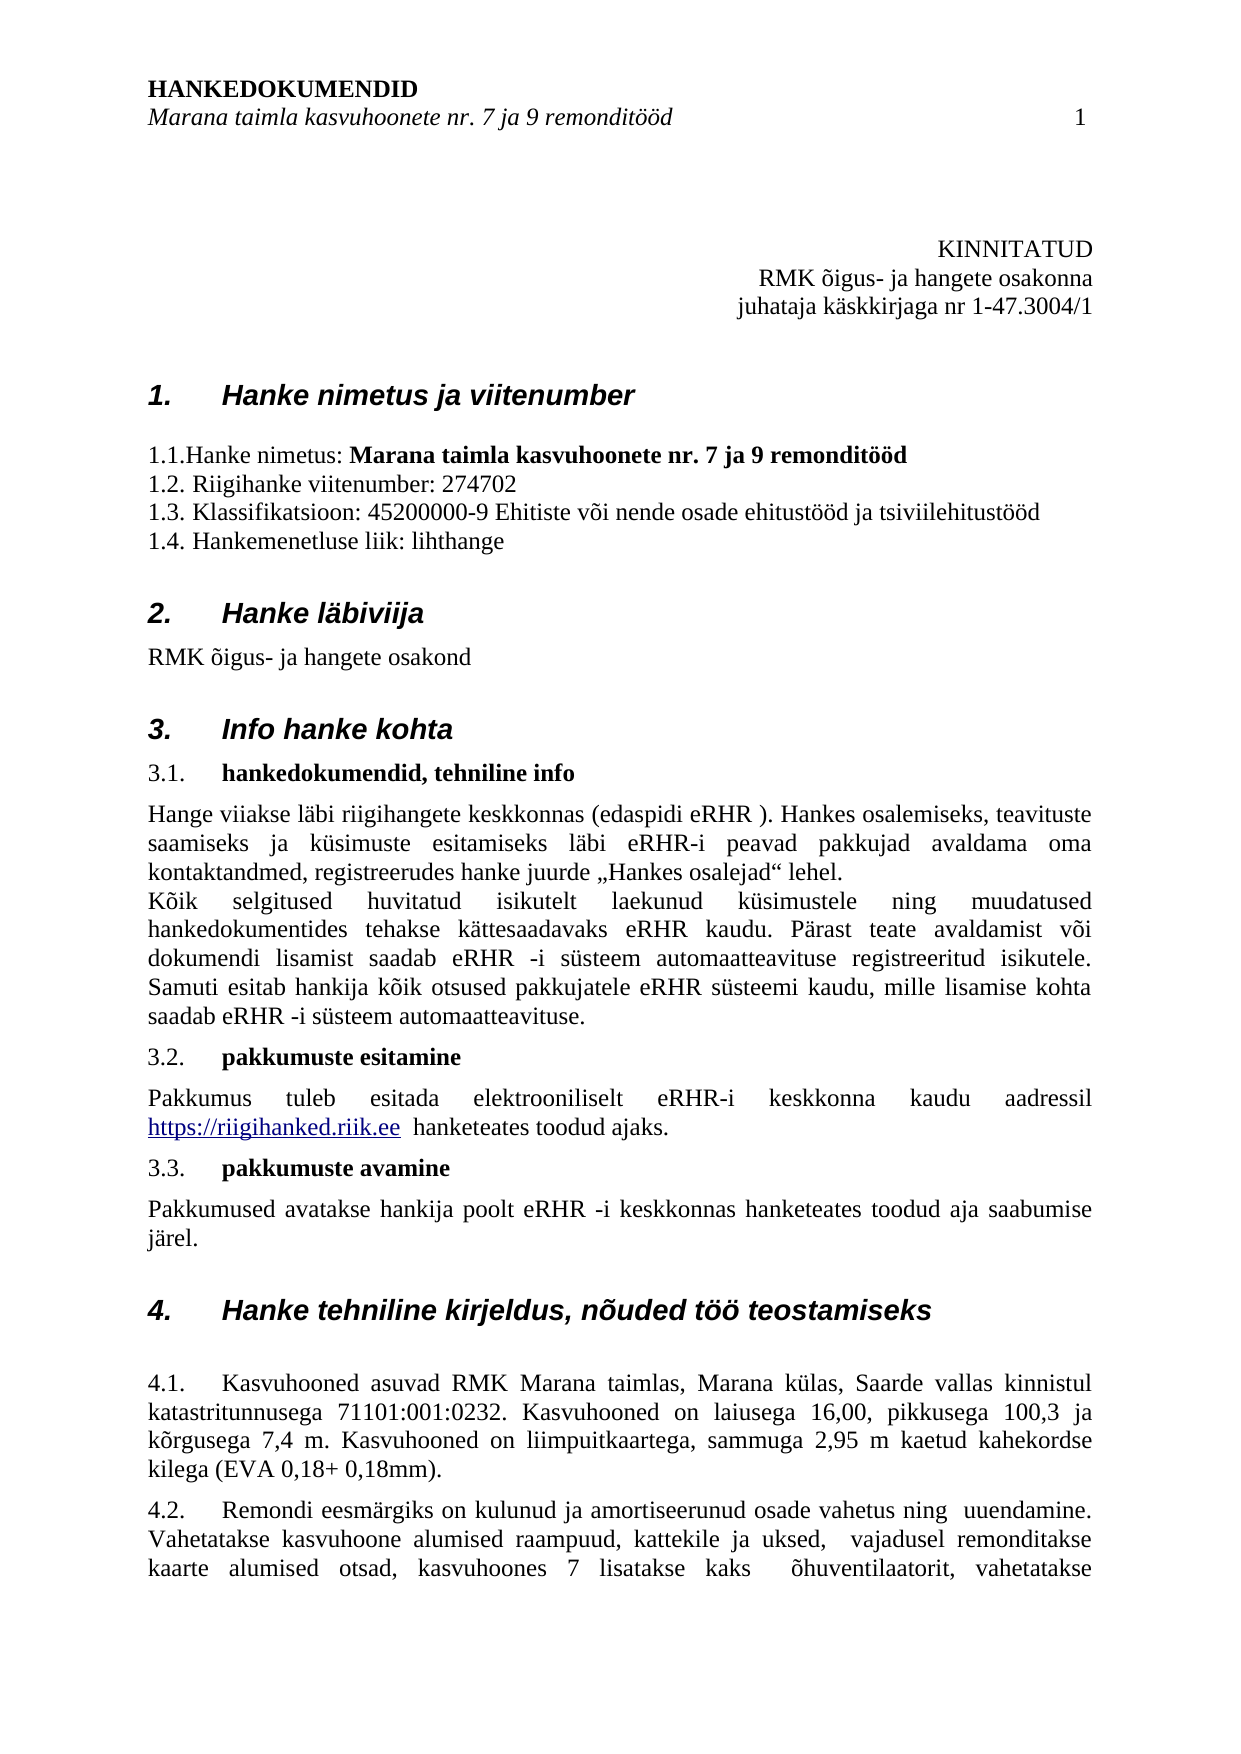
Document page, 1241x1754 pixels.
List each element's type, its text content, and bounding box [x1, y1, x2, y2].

subtitle pakkumuste avamine [148, 1153, 1093, 1182]
list Klassifikatsioon: 45200000-9 Ehitiste või nende osade ehitustööd ja tsiviilehitustööd [148, 497, 1093, 526]
text KINNITATUD [148, 234, 1093, 263]
subtitle Hanke nimetus ja viitenumber [148, 378, 1093, 411]
list Kasvuhooned asuvad RMK Marana taimlas, Marana külas, Saarde vallas kinnistul katastritunnusega 71101:001:0232. Kasvuhooned on laiusega 16,00, pikkusega 100,3 ja kõrgusega 7,4 m. Kasvuhooned on liimpuitkaartega, sammuga 2,95 m kaetud kahekordse kilega (EVA 0,18+ 0,18mm). [148, 1368, 1093, 1483]
subtitle Hanke läbiviija [148, 596, 1093, 630]
text RMK õigus- ja hangete osakonna [148, 263, 1093, 291]
text RMK õigus- ja hangete osakond [148, 642, 1093, 671]
subtitle Info hanke kohta [148, 712, 1093, 746]
text juhataja käskkirjaga nr 1-47.3004/1 [148, 291, 1093, 320]
text Hange viiakse läbi riigihangete keskkonnas (edaspidi eRHR ). Hankes osalemiseks, teavituste saamiseks ja küsimuste esitamiseks läbi eRHR-i peavad pakkujad avaldama oma kontaktandmed, registreerudes hanke juurde „Hankes osalejad“ lehel. [148, 799, 1093, 886]
subtitle Hanke tehniline kirjeldus, nõuded töö teostamiseks [148, 1293, 1093, 1327]
text Kõik selgitused huvitatud isikutelt laekunud küsimustele ning muudatused hankedokumentides tehakse kättesaadavaks eRHR kaudu. Pärast teate avaldamist või dokumendi lisamist saadab eRHR -i süsteem automaatteavituse registreeritud isikutele. Samuti esitab hankija kõik otsused pakkujatele eRHR süsteemi kaudu, mille lisamise kohta saadab eRHR -i süsteem automaatteavituse. [148, 886, 1093, 1029]
list Hankemenetluse liik: lihthange [148, 526, 1093, 555]
text Pakkumused avatakse hankija poolt eRHR -i keskkonnas hanketeates toodud aja saabumise järel. [148, 1194, 1093, 1252]
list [148, 1496, 1093, 1582]
text Pakkumus tuleb esitada elektrooniliselt eRHR-i keskkonna kaudu aadressil https://riigihanked.riik.ee hanketeates toodud ajaks. [148, 1083, 1093, 1141]
subtitle hankedokumendid, tehniline info [148, 758, 1093, 787]
list Hanke nimetus: Marana taimla kasvuhoonete nr. 7 ja 9 remonditööd [148, 440, 1093, 469]
subtitle pakkumuste esitamine [147, 1042, 1093, 1071]
list Riigihanke viitenumber: 274702 [148, 469, 1093, 497]
